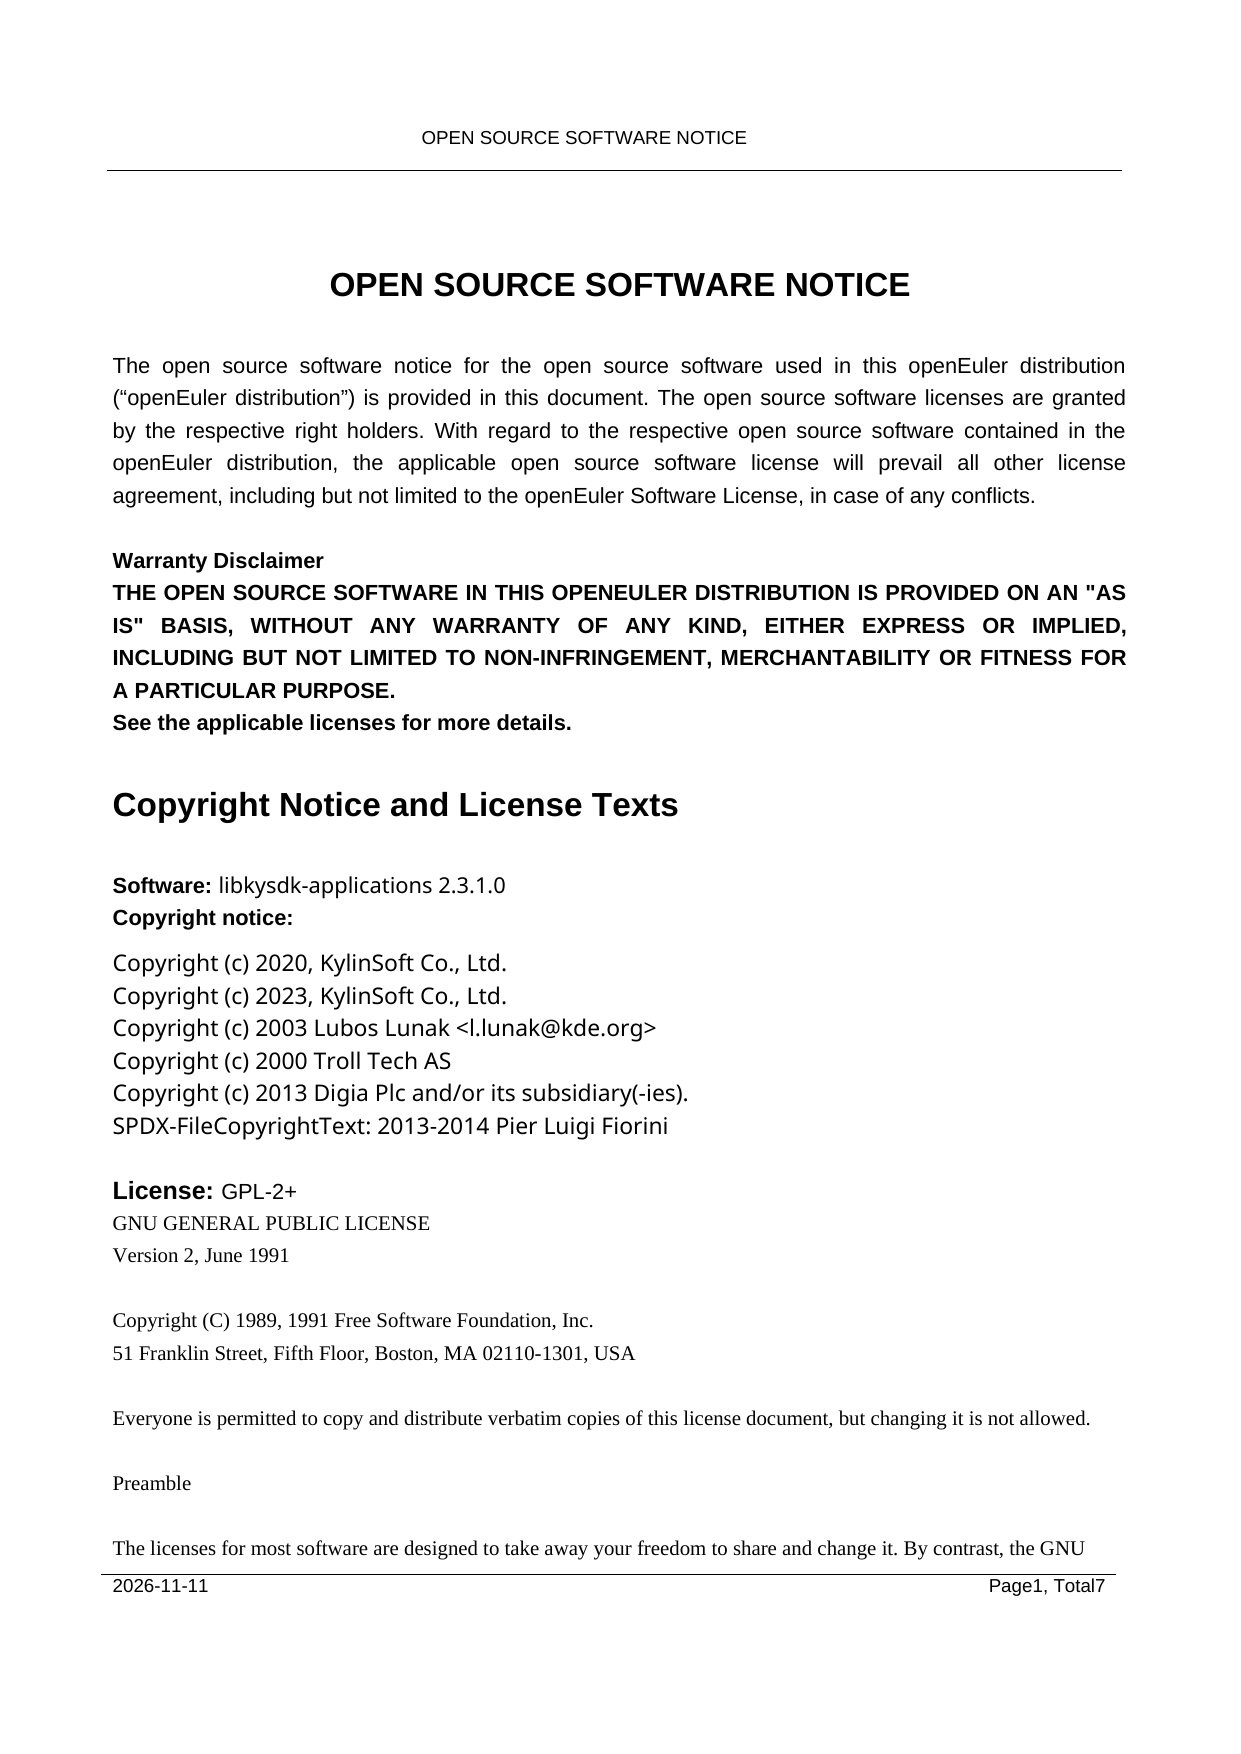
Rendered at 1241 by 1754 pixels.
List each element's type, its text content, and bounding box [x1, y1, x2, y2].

text License: GPL-2+ [112, 1174, 1128, 1207]
text Version 2, June 1991 [112, 1239, 1128, 1272]
text 51 Franklin Street, Fifth Floor, Boston, MA 02110-1301, USA [112, 1337, 1128, 1369]
text Copyright notice: [112, 901, 1128, 934]
text Copyright Notice and License Texts [112, 771, 1128, 836]
text The open source software notice for the open source software used in this openEuler distribution (“openEuler distribution”) is provided in this document. The open source software licenses are granted by the respective right holders. With regard to the respective open source software contained in the openEuler distribution, the applicable open source software license will prevail all other license agreement, including but not limited to the openEuler Software License, in case of any conflicts. [112, 349, 1128, 511]
text Preamble [112, 1467, 1128, 1499]
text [112, 1532, 1128, 1564]
text THE OPEN SOURCE SOFTWARE IN THIS OPENEULER DISTRIBUTION IS PROVIDED ON AN "AS IS" BASIS, WITHOUT ANY WARRANTY OF ANY KIND, EITHER EXPRESS OR IMPLIED, INCLUDING BUT NOT LIMITED TO NON-INFRINGEMENT, MERCHANTABILITY OR FITNESS FOR A PARTICULAR PURPOSE. See the applicable licenses for more details. [112, 576, 1128, 739]
text Everyone is permitted to copy and distribute verbatim copies of this license document, but changing it is not allowed. [112, 1402, 1128, 1434]
text Copyright (c) 2020, KylinSoft Co., Ltd. Copyright (c) 2023, KylinSoft Co., Ltd. Copyright (c) 2003 Lubos Lunak <l.lunak@kde.org> Copyright (c) 2000 Troll Tech AS Copyright (c) 2013 Digia Plc and/or its subsidiary(-ies). SPDX-FileCopyrightText: 2013-2014 Pier Luigi Fiorini [112, 947, 1128, 1174]
text Warranty Disclaimer [112, 544, 1128, 576]
text OPEN SOURCE SOFTWARE NOTICE [112, 251, 1128, 316]
text Copyright (C) 1989, 1991 Free Software Foundation, Inc. [112, 1304, 1128, 1337]
text GNU GENERAL PUBLIC LICENSE [112, 1207, 1128, 1239]
title Software: libkysdk-applications 2.3.1.0 [112, 869, 1128, 901]
